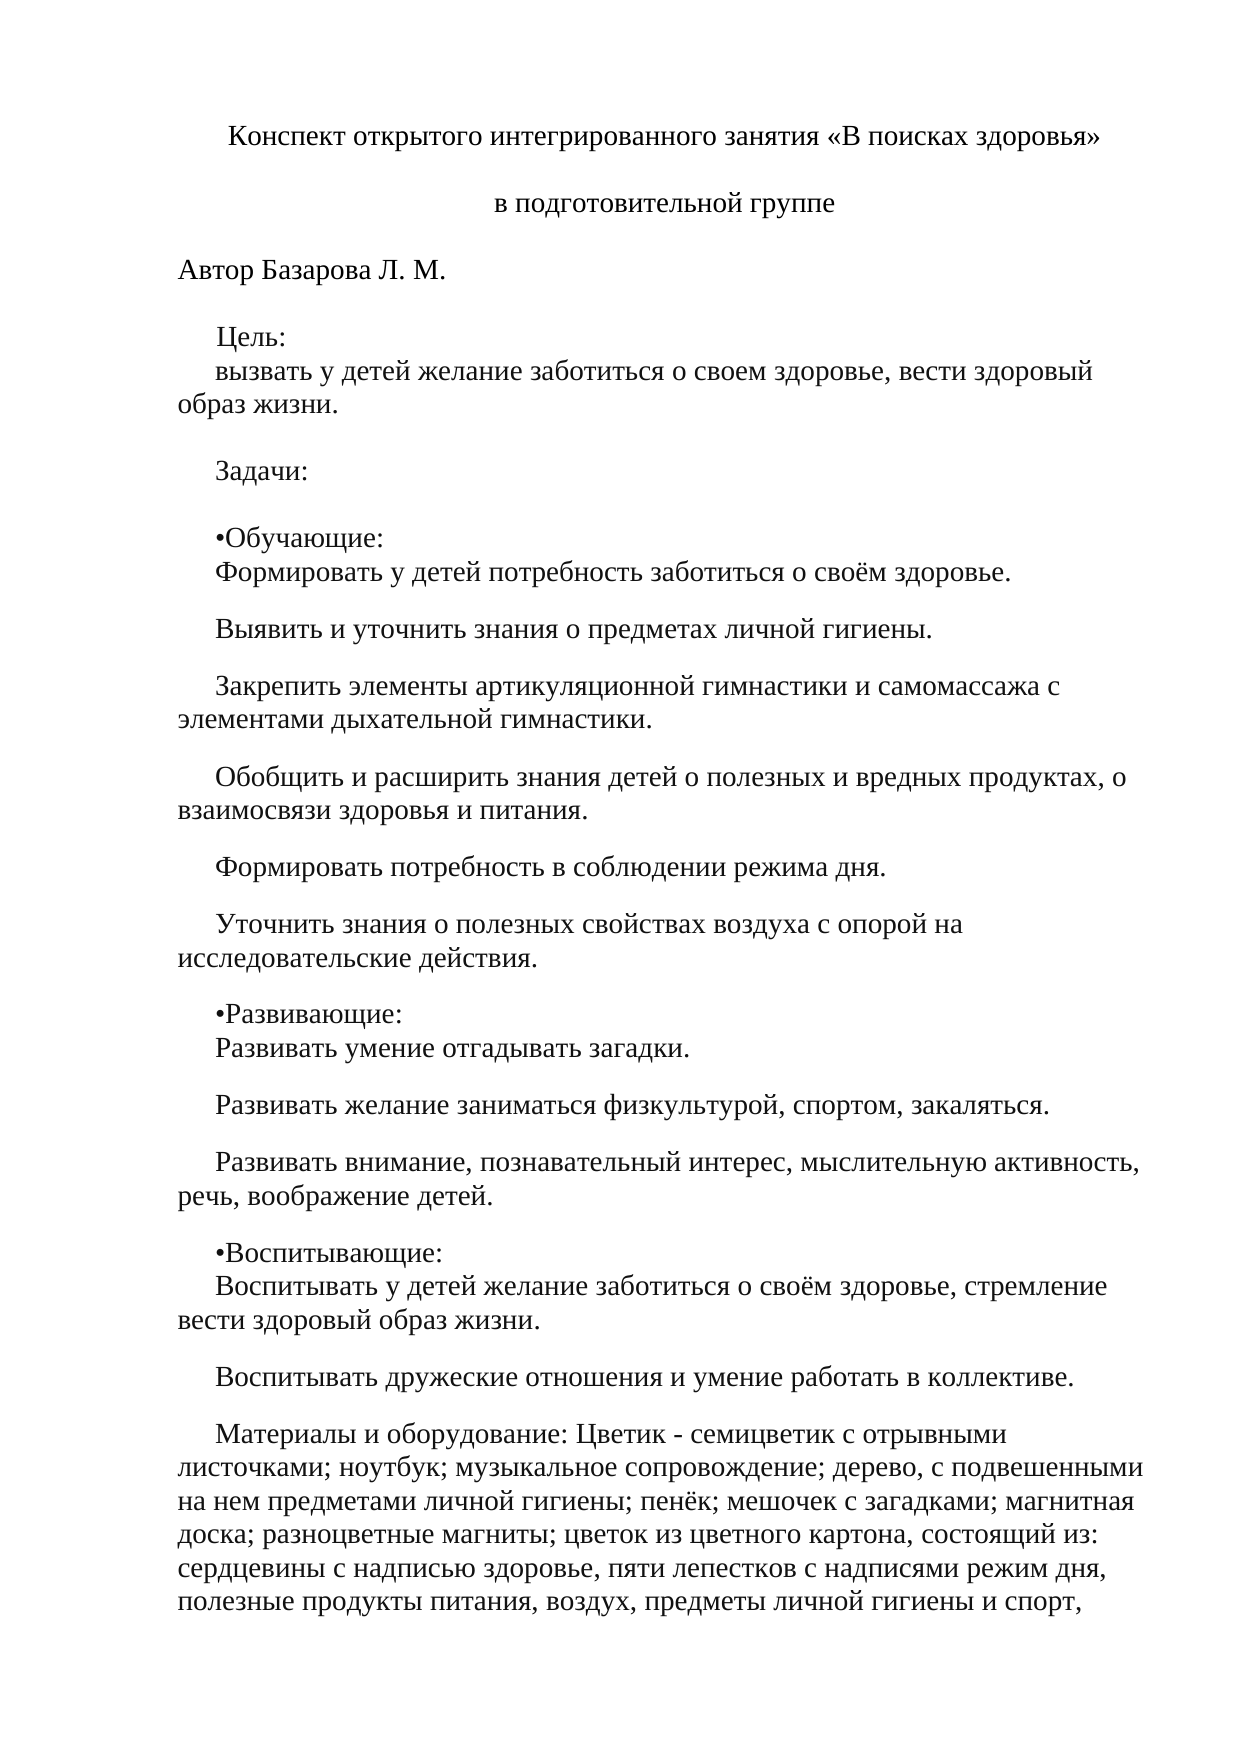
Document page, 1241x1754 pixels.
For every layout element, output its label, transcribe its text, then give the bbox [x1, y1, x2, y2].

text Задачи: [177, 453, 1152, 487]
text Уточнить знания о полезных свойствах воздуха с опорой на исследовательские действия. [177, 906, 1152, 973]
text •Обучающие: [177, 521, 1152, 554]
text Формировать у детей потребность заботиться о своём здоровье. [177, 554, 1152, 588]
text Закрепить элементы артикуляционной гимнастики и самомассажа с элементами дыхательной гимнастики. [177, 668, 1152, 735]
text Автор Базарова Л. М. [177, 252, 1152, 286]
text Развивать внимание, познавательный интерес, мыслительную активность, речь, воображение детей. [177, 1144, 1152, 1211]
text Выявить и уточнить знания о предметах личной гигиены. [177, 611, 1152, 645]
text Формировать потребность в соблюдении режима дня. [177, 849, 1152, 883]
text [177, 1416, 1152, 1617]
text вызвать у детей желание заботиться о своем здоровье, вести здоровый образ жизни. [177, 353, 1152, 420]
text Воспитывать дружеские отношения и умение работать в коллективе. [177, 1359, 1152, 1392]
text •Воспитывающие: [177, 1235, 1152, 1268]
text Воспитывать у детей желание заботиться о своём здоровье, стремление вести здоровый образ жизни. [177, 1268, 1152, 1335]
text •Развивающие: [177, 997, 1152, 1030]
text Обобщить и расширить знания детей о полезных и вредных продуктах, о взаимосвязи здоровья и питания. [177, 759, 1152, 826]
text Развивать желание заниматься физкультурой, спортом, закаляться. [177, 1087, 1152, 1121]
text Развивать умение отгадывать загадки. [177, 1030, 1152, 1064]
text Конспект открытого интегрированного занятия «В поисках здоровья» [177, 118, 1152, 152]
text в подготовительной группе [177, 185, 1152, 219]
text Цель: [177, 319, 1152, 353]
